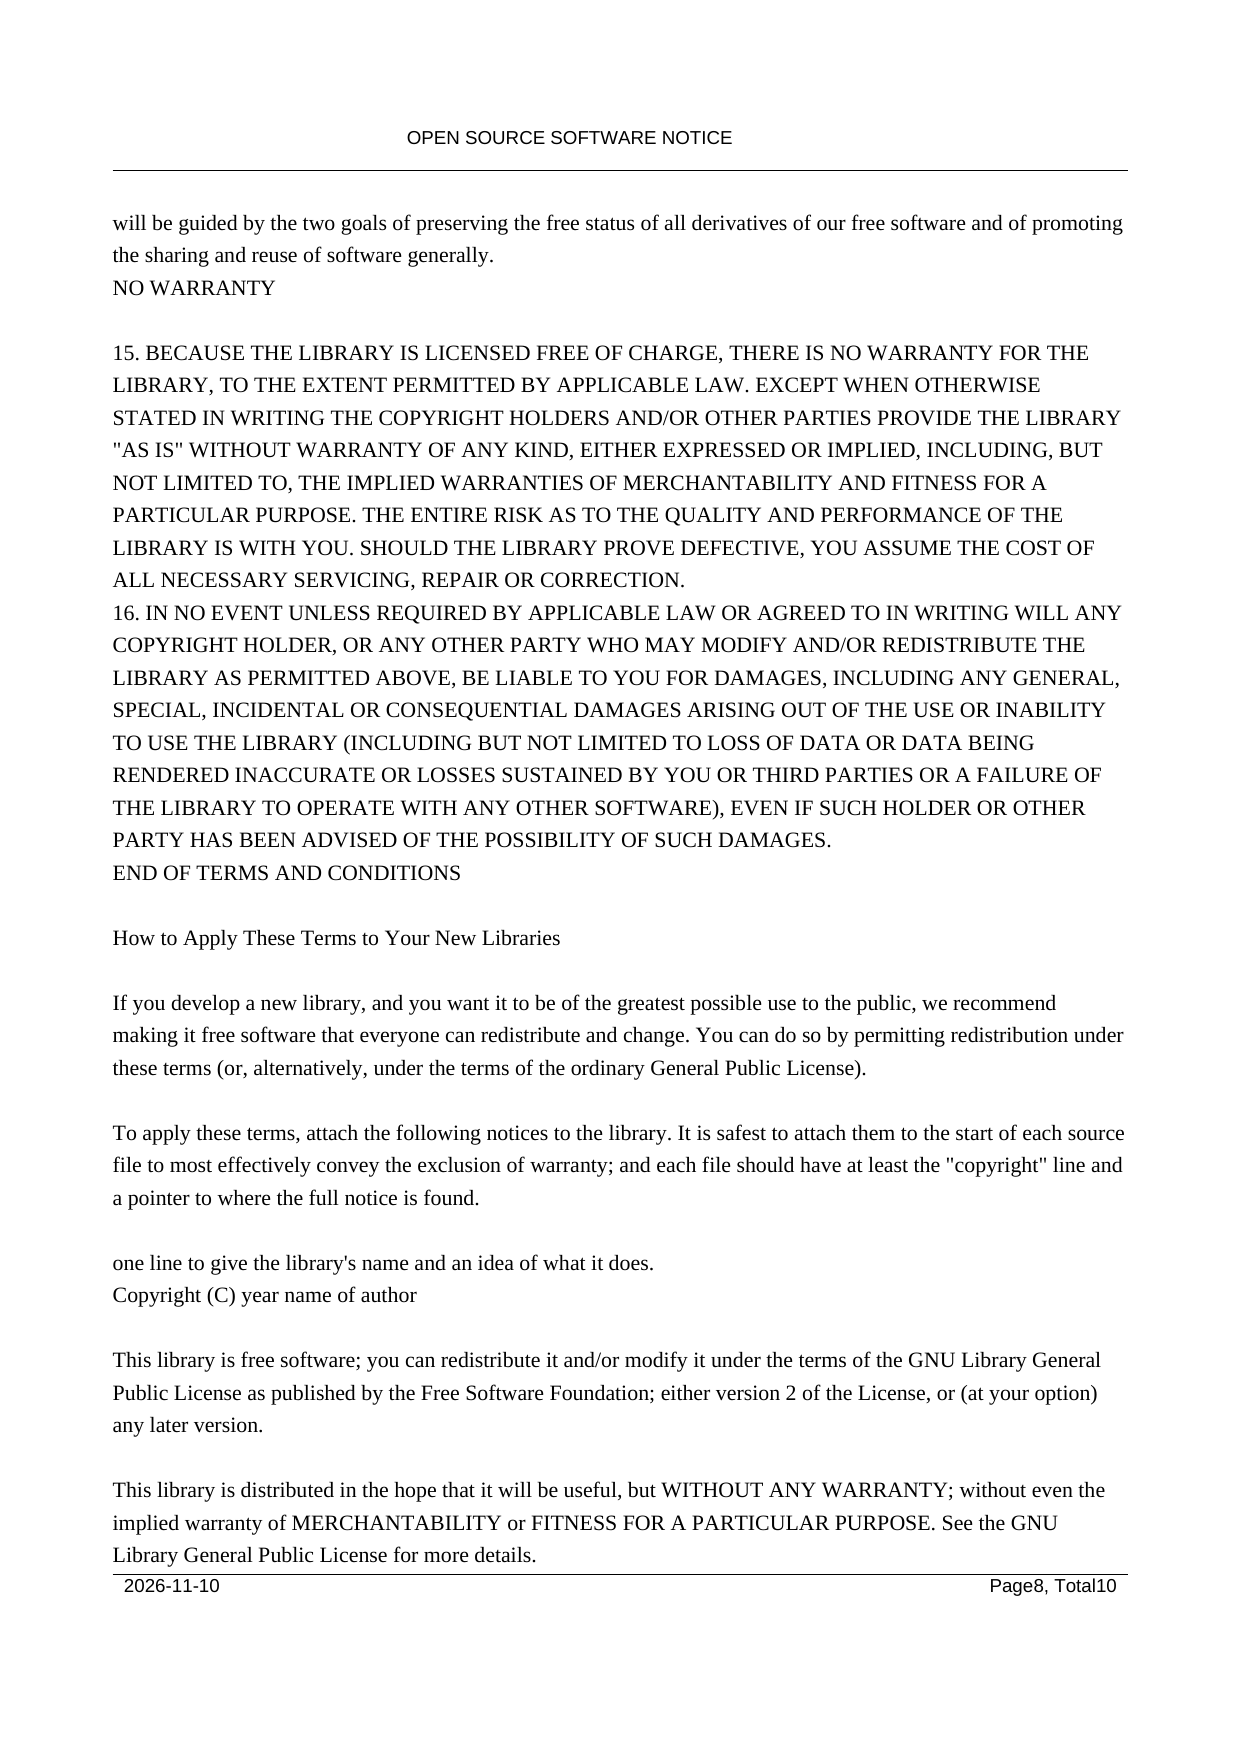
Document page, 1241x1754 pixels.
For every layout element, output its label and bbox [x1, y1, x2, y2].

text [112, 206, 1128, 1571]
